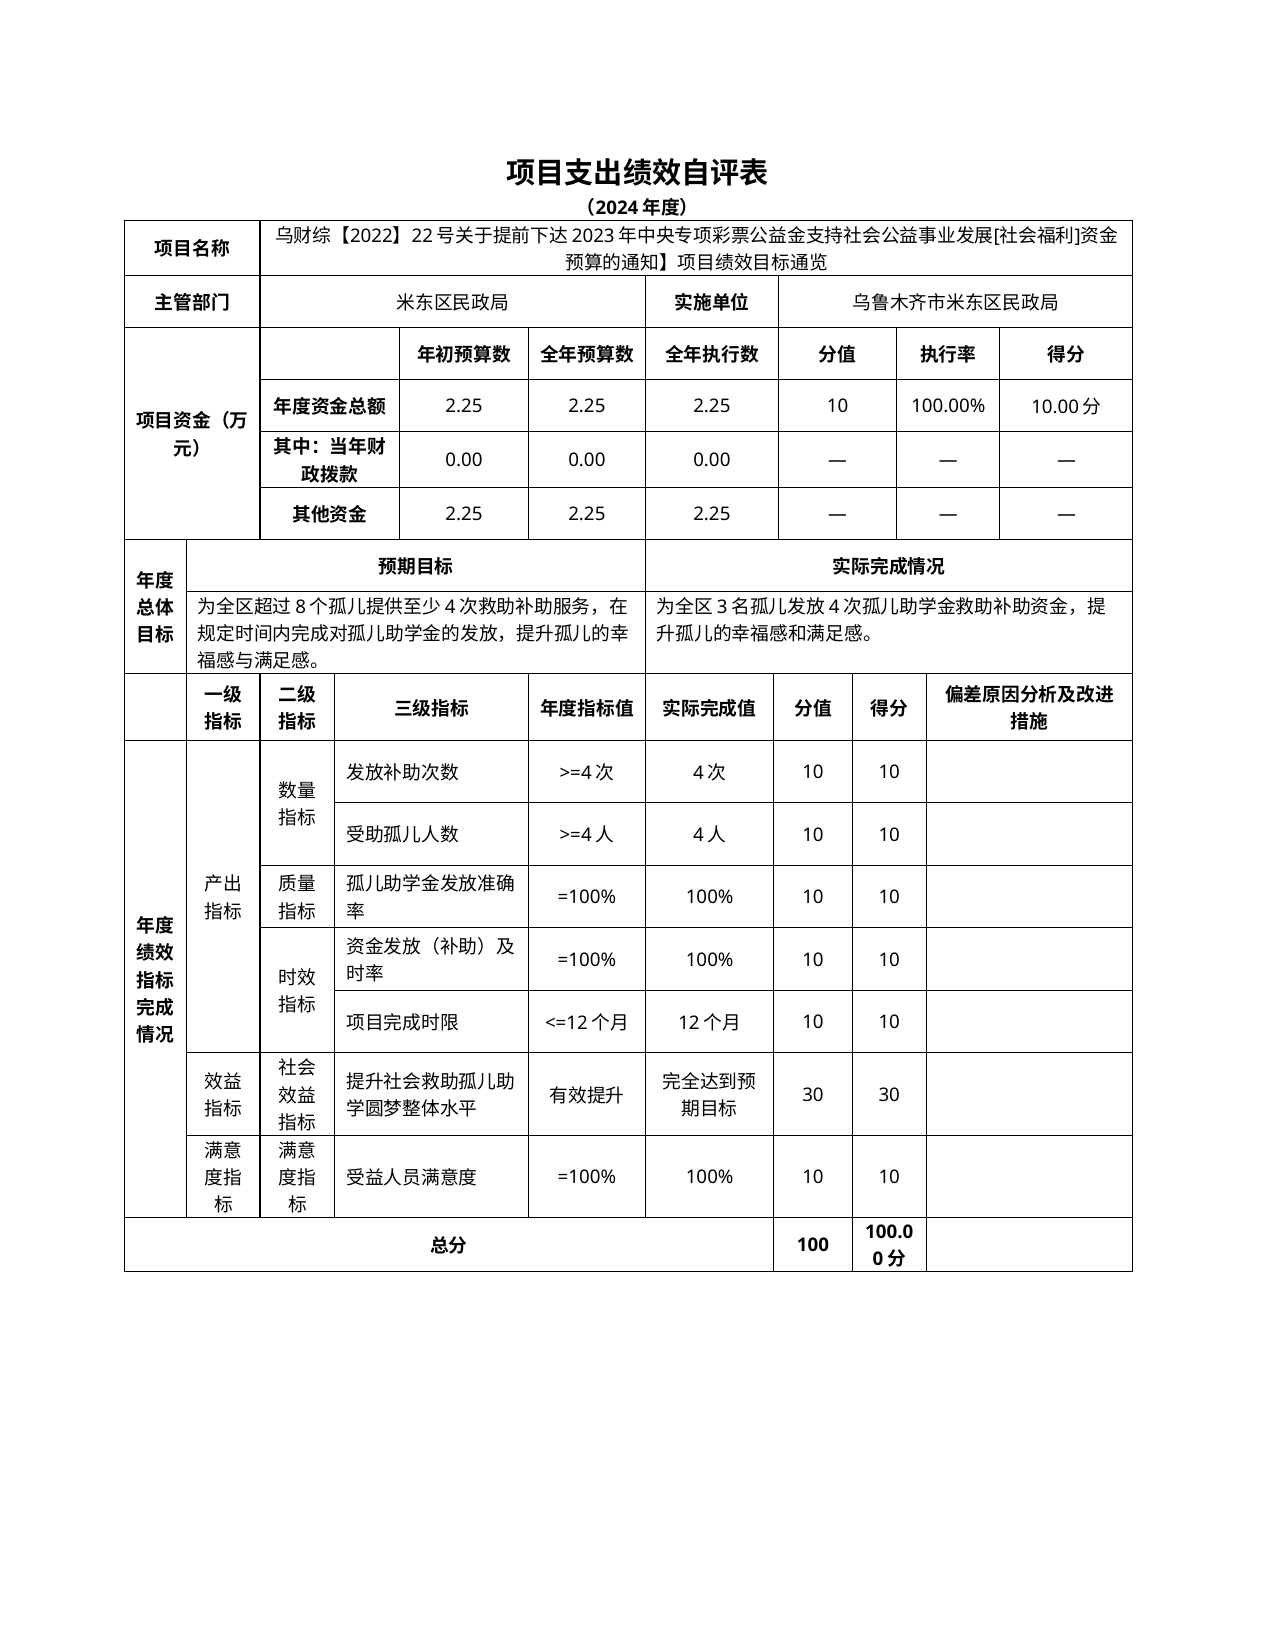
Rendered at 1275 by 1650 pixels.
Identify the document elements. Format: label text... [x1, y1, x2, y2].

table_cell 100.00% [897, 380, 999, 431]
table_cell 为全区超过8个孤儿提供至少4次救助补助服务，在规定时间内完成对孤儿助学金的发放，提升孤儿的幸福感与满足感。 [187, 592, 645, 673]
table_cell 资金发放（补助）及时率 [335, 928, 528, 989]
table_cell 10 [853, 866, 926, 927]
table_cell 三级指标 [335, 674, 528, 739]
table_cell 10 [853, 803, 926, 864]
table_cell 米东区民政局 [261, 276, 645, 327]
table_cell 年度指标值 [529, 674, 645, 739]
table_cell 有效提升 [529, 1053, 645, 1134]
table_cell 10 [774, 991, 852, 1052]
table_cell 100% [646, 866, 773, 927]
table_cell 分值 [779, 328, 896, 379]
table_cell 0.00 [529, 432, 645, 487]
table_cell >=4人 [529, 803, 645, 864]
table_cell [927, 803, 1132, 864]
table_cell 10 [853, 991, 926, 1052]
table_cell 受助孤儿人数 [335, 803, 528, 864]
table_cell 12个月 [646, 991, 773, 1052]
table_cell 完全达到预期目标 [646, 1053, 773, 1134]
table_cell [927, 928, 1132, 989]
table_cell 满意度指标 [187, 1136, 259, 1217]
table_cell =100% [529, 1136, 645, 1217]
table_cell 10 [774, 1136, 852, 1217]
table_cell — [779, 488, 896, 539]
table_cell 全年预算数 [529, 328, 645, 379]
table_cell 10 [774, 803, 852, 864]
table_cell 数量指标 [261, 741, 334, 864]
table_cell 提升社会救助孤儿助学圆梦整体水平 [335, 1053, 528, 1134]
table_cell 其中：当年财政拨款 [261, 432, 399, 487]
table_header 乌财综【2022】22号关于提前下达2023年中央专项彩票公益金支持社会公益事业发展[社会福利]资金预算的通知】项目绩效目标通览 [261, 221, 1132, 275]
table_cell 社会效益指标 [261, 1053, 334, 1134]
table_header 项目名称 [125, 221, 259, 275]
table_cell >=4次 [529, 741, 645, 802]
table_cell 10 [853, 741, 926, 802]
table_cell 30 [774, 1053, 852, 1134]
table_cell 100% [646, 928, 773, 989]
table_cell [927, 1053, 1132, 1134]
table_cell 实施单位 [646, 276, 778, 327]
text （2024年度） [187, 192, 1087, 219]
table_cell 主管部门 [125, 276, 259, 327]
table_cell 分值 [774, 674, 852, 739]
table_cell 执行率 [897, 328, 999, 379]
table_cell [261, 328, 399, 379]
table_cell — [1000, 488, 1132, 539]
table_cell 100% [646, 1136, 773, 1217]
table_cell 质量指标 [261, 866, 334, 927]
table_cell 年度总体目标 [125, 540, 186, 673]
table_cell 2.25 [400, 488, 528, 539]
text 项目支出绩效自评表 [187, 150, 1087, 192]
table_cell — [779, 432, 896, 487]
table_cell 满意度指标 [261, 1136, 334, 1217]
table_cell 偏差原因分析及改进措施 [927, 674, 1132, 739]
table_cell 得分 [853, 674, 926, 739]
table_cell 30 [853, 1053, 926, 1134]
table_cell [125, 674, 186, 739]
table_cell 一级指标 [187, 674, 259, 739]
table_cell =100% [529, 928, 645, 989]
table_cell 全年执行数 [646, 328, 778, 379]
table_cell 年度绩效指标完成情况 [125, 741, 186, 1217]
table_cell 二级指标 [261, 674, 334, 739]
table_cell 为全区3名孤儿发放4次孤儿助学金救助补助资金，提升孤儿的幸福感和满足感。 [646, 592, 1132, 673]
table_cell 实际完成值 [646, 674, 773, 739]
table_cell 2.25 [646, 380, 778, 431]
table_cell 10 [779, 380, 896, 431]
table_cell 2.25 [400, 380, 528, 431]
table_cell 10 [774, 928, 852, 989]
table_cell — [897, 432, 999, 487]
table_cell 发放补助次数 [335, 741, 528, 802]
table_cell 项目资金（万元） [125, 328, 259, 539]
table_cell 2.25 [529, 488, 645, 539]
table_cell 项目完成时限 [335, 991, 528, 1052]
table_cell 效益指标 [187, 1053, 259, 1134]
table_cell 总分 [125, 1218, 773, 1271]
table_cell 产出指标 [187, 741, 259, 1052]
table_cell 10 [774, 741, 852, 802]
table_cell [927, 866, 1132, 927]
table_cell 2.25 [646, 488, 778, 539]
table_cell 预期目标 [187, 540, 645, 591]
table_cell 受益人员满意度 [335, 1136, 528, 1217]
table_cell 年度资金总额 [261, 380, 399, 431]
table_cell [927, 1218, 1132, 1271]
table_cell 10.00分 [1000, 380, 1132, 431]
table_cell [927, 741, 1132, 802]
table_cell 实际完成情况 [646, 540, 1132, 591]
table_cell 乌鲁木齐市米东区民政局 [779, 276, 1132, 327]
table_cell — [1000, 432, 1132, 487]
table_cell 100 [774, 1218, 852, 1271]
table_cell =100% [529, 866, 645, 927]
table_cell 10 [774, 866, 852, 927]
table_cell 2.25 [529, 380, 645, 431]
table_cell — [897, 488, 999, 539]
table_cell 年初预算数 [400, 328, 528, 379]
table_cell 孤儿助学金发放准确率 [335, 866, 528, 927]
table_cell [927, 991, 1132, 1052]
table_cell 10 [853, 928, 926, 989]
table_cell 4次 [646, 741, 773, 802]
table_cell <=12个月 [529, 991, 645, 1052]
table_cell 4人 [646, 803, 773, 864]
table_cell 0.00 [400, 432, 528, 487]
table_cell 时效指标 [261, 928, 334, 1052]
table_cell 得分 [1000, 328, 1132, 379]
table_cell 10 [853, 1136, 926, 1217]
table_cell 0.00 [646, 432, 778, 487]
table_cell 100.00分 [853, 1218, 926, 1271]
table_cell [927, 1136, 1132, 1217]
table_cell 其他资金 [261, 488, 399, 539]
